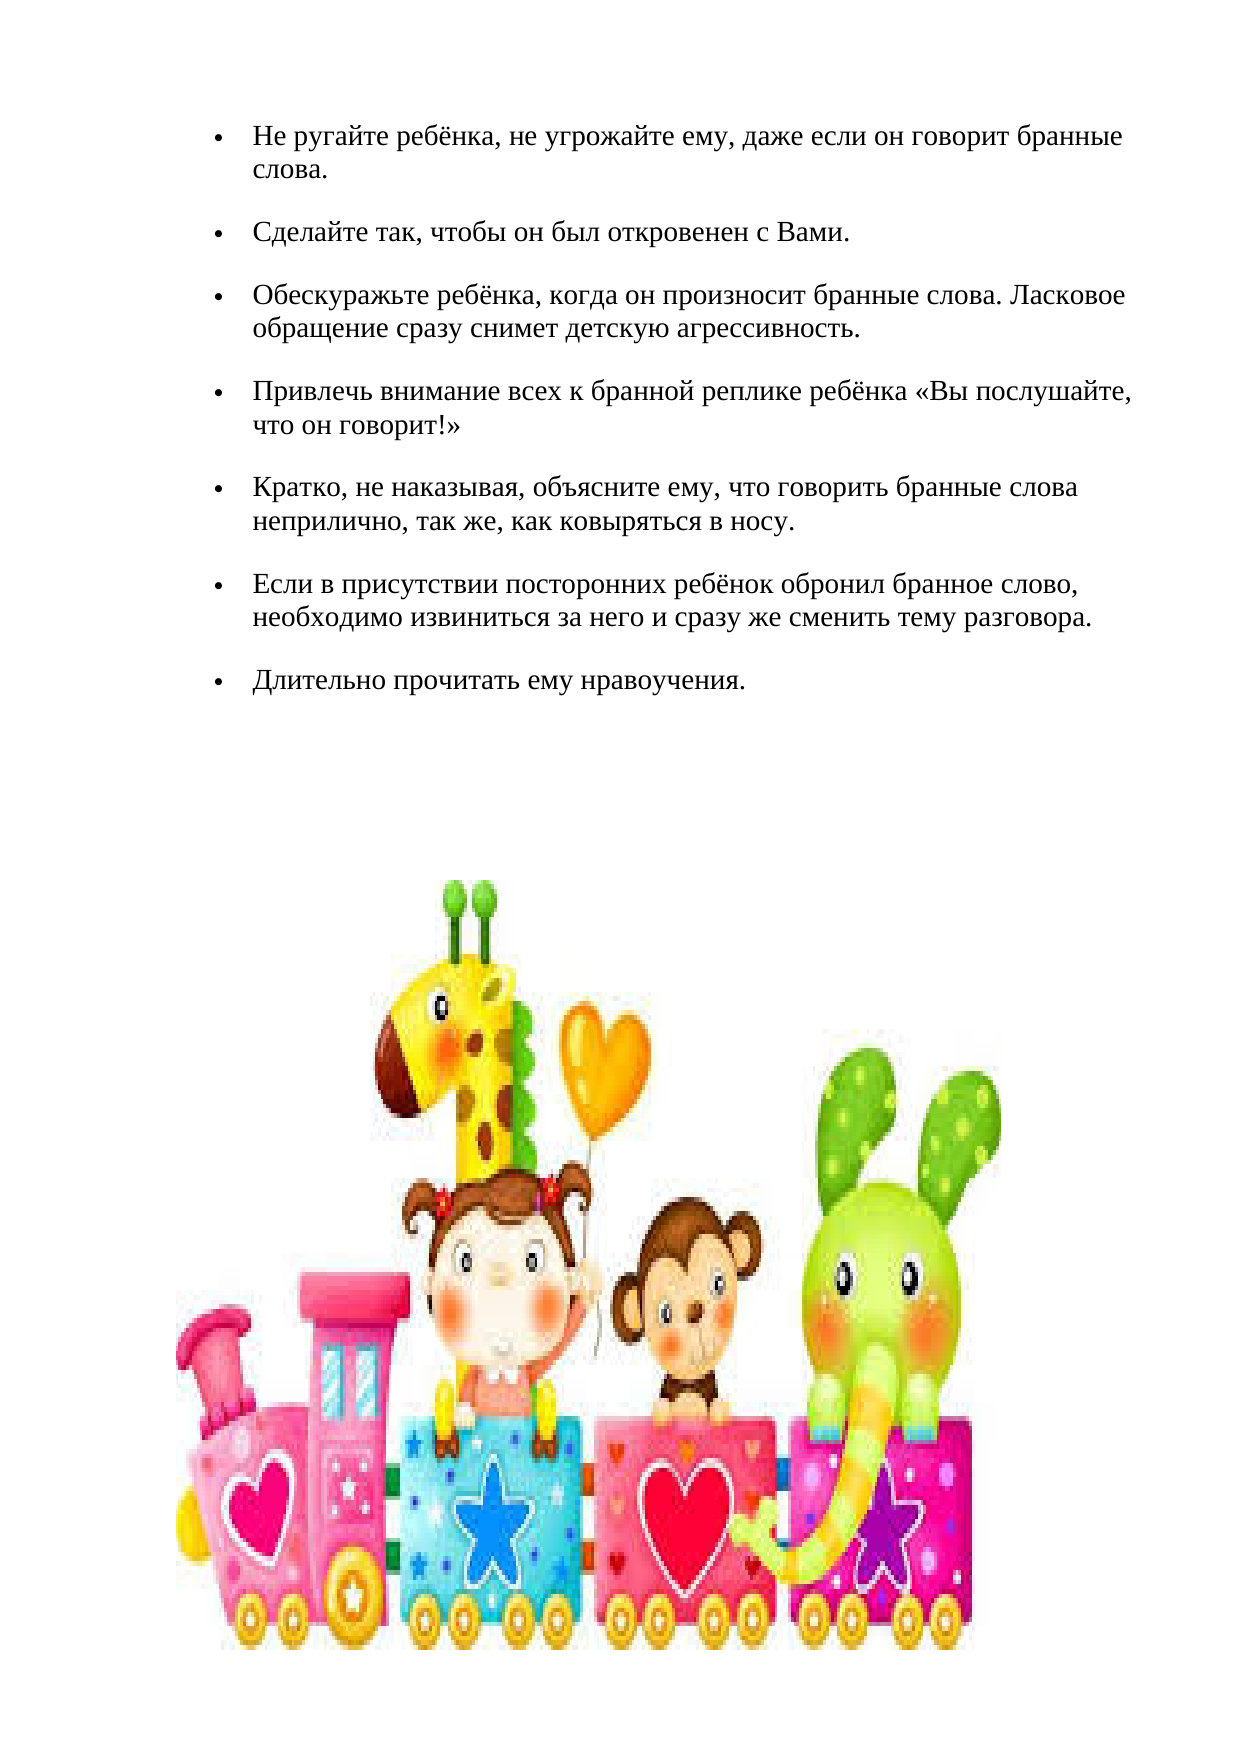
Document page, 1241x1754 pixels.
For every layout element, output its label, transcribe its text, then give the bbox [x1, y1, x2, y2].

list Длительно прочитать ему нравоучения. [215, 662, 1152, 696]
list Кратко, не наказывая, объясните ему, что говорить бранные слова неприлично, так же, как ковыряться в носу. [215, 469, 1152, 537]
list Не ругайте ребёнка, не угрожайте ему, даже если он говорит бранные слова. [215, 118, 1152, 185]
list Обескуражьте ребёнка, когда он произносит бранные слова. Ласковое обращение сразу снимет детскую агрессивность. [215, 277, 1152, 344]
list Привлечь внимание всех к бранной реплике ребёнка «Вы послушайте, что он говорит!» [215, 373, 1152, 440]
list Сделайте так, чтобы он был откровенен с Вами. [215, 214, 1152, 248]
list Если в присутствии посторонних ребёнок обронил бранное слово, необходимо извиниться за него и сразу же сменить тему разговора. [215, 566, 1152, 633]
picture [176, 880, 1002, 1650]
